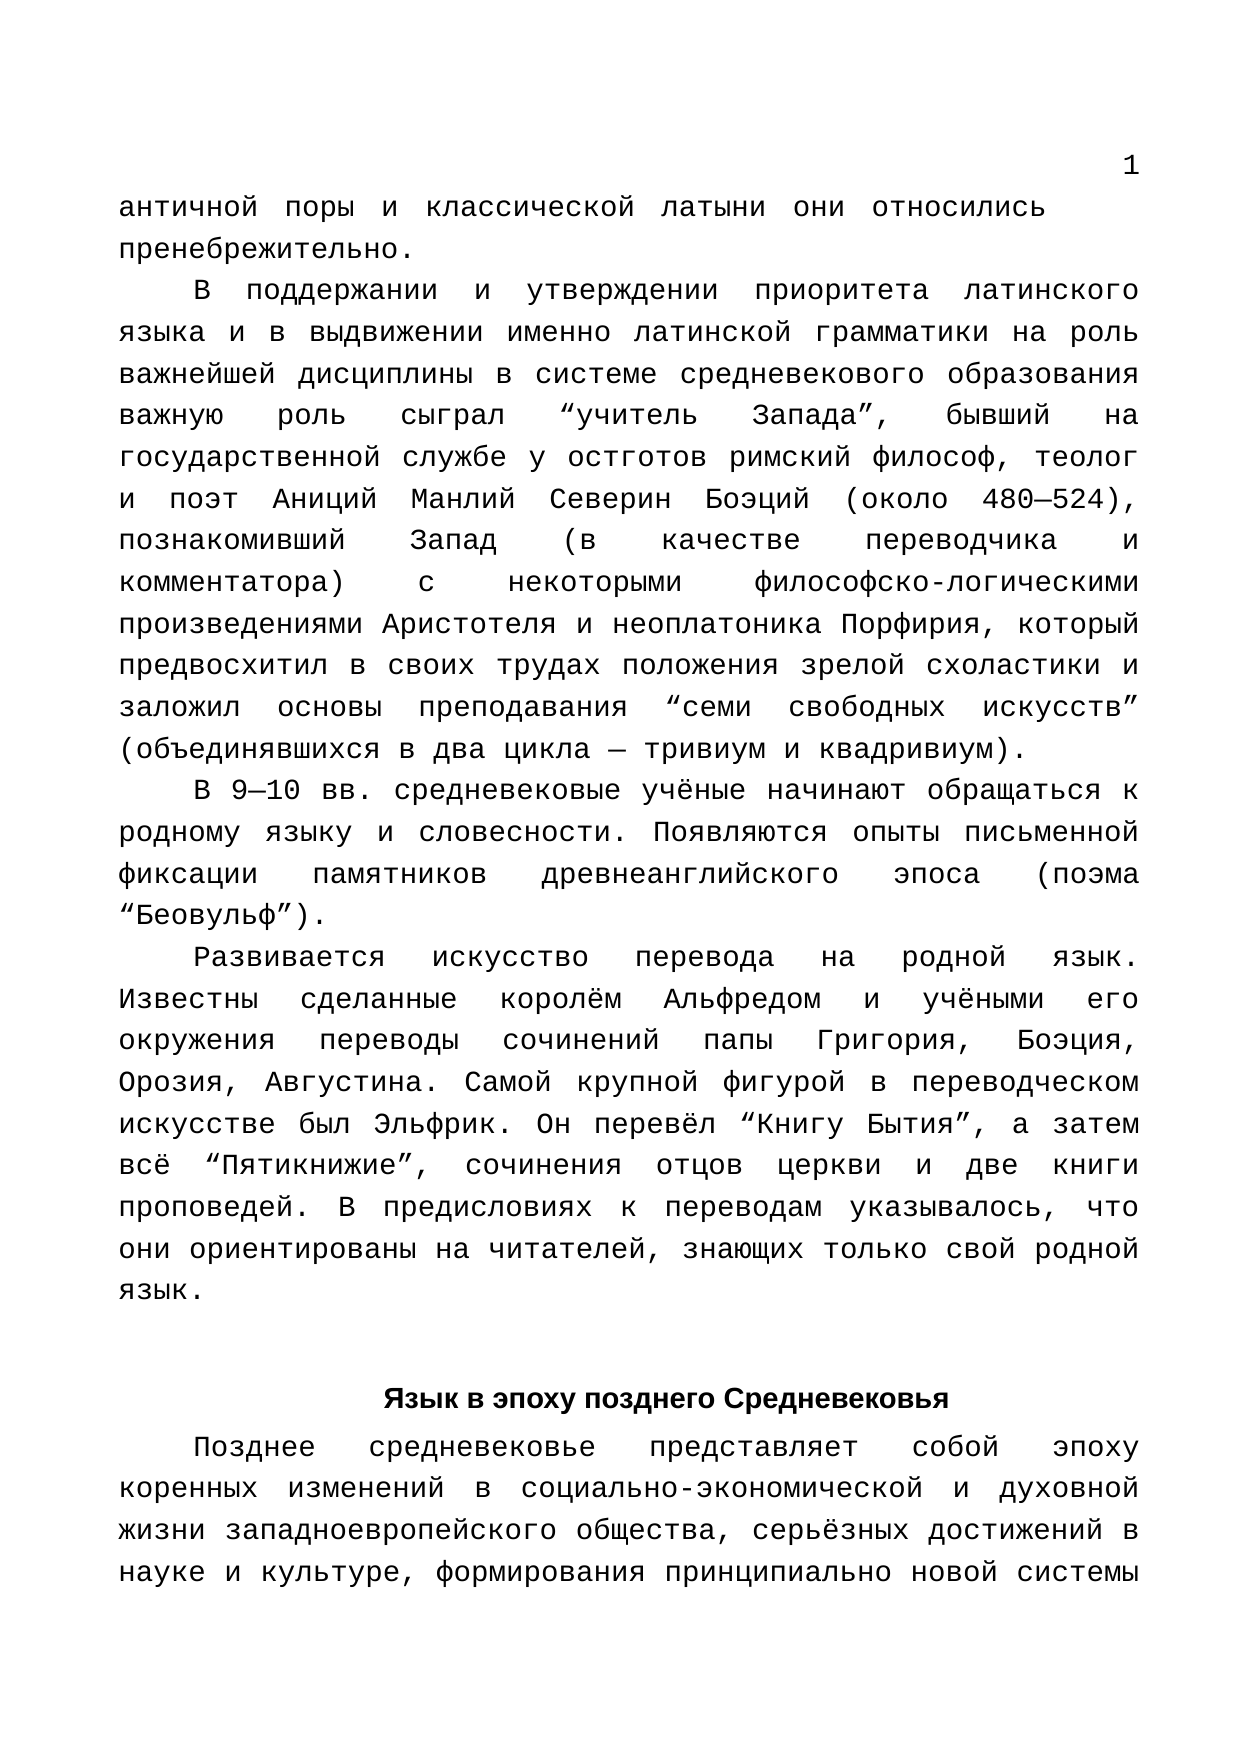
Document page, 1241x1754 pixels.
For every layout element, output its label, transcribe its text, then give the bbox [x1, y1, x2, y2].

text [118, 183, 1140, 266]
text В поддержании и утверждении приоритета латинского языка и в выдвижении именно латинской грамматики на роль важнейшей дисциплины в системе средневекового образования важную роль сыграл “учитель Запада”, бывший на государственной службе у остготов римский философ, теолог и поэт Аниций Манлий Северин Боэций (около 480—524), познакомивший Запад (в качестве переводчика и комментатора) с некоторыми философско-логическими произведениями Аристотеля и неоплатоника Порфирия, который предвосхитил в своих трудах положения зрелой схоластики и заложил основы преподавания “семи свободных искусств” (объединявшихся в два цикла — тривиум и квадривиум). [118, 266, 1140, 766]
subtitle Язык в эпоху позднего Средневековья [118, 1375, 1140, 1416]
text Развивается искусство перевода на родной язык. Известны сделанные королём Альфредом и учёными его окружения переводы сочинений папы Григория, Боэция, Орозия, Августина. Самой крупной фигурой в переводческом искусстве был Эльфрик. Он перевёл “Книгу Бытия”, а затем всё “Пятикнижие”, сочинения отцов церкви и две книги проповедей. В предисловиях к переводам указывалось, что они ориентированы на читателей, знающих только свой родной язык. [118, 933, 1140, 1308]
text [118, 1423, 1140, 1589]
text В 9—10 вв. средневековые учёные начинают обращаться к родному языку и словесности. Появляются опыты письменной фиксации памятников древнеанглийского эпоса (поэма “Беовульф”). [118, 766, 1140, 933]
